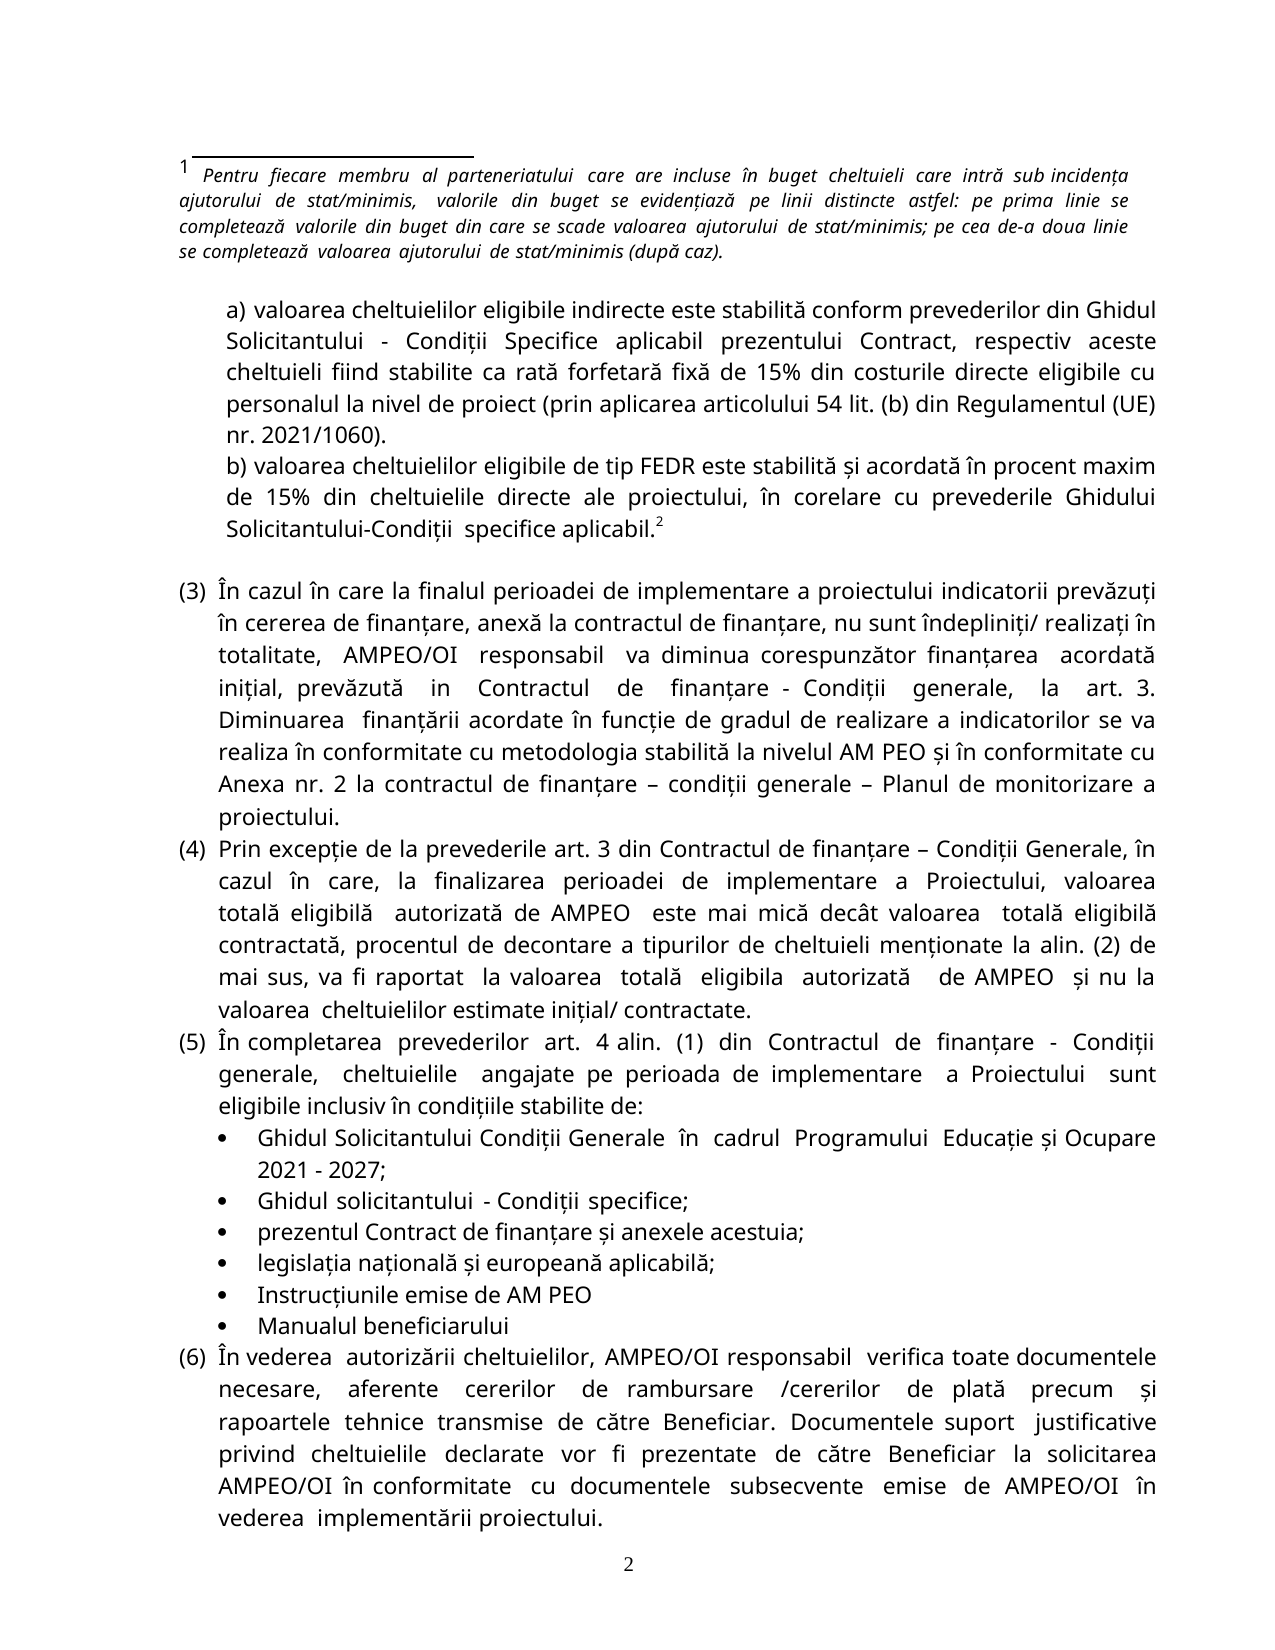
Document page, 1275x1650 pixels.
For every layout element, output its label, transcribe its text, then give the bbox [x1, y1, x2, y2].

list valoarea cheltuielilor eligibile de tip FEDR este stabilită și acordată în procent maxim de 15% din cheltuielile directe ale proiectului, în corelare cu prevederile Ghidului Solicitantului-Condiții specifice aplicabil.2 [226, 450, 1157, 544]
list În completarea prevederilor art. 4 alin. (1) din Contractul de finanțare - Condiții generale, cheltuielile angajate pe perioada de implementare a Proiectului sunt eligibile inclusiv în condițiile stabilite de: [179, 1026, 1157, 1121]
list În cazul în care la finalul perioadei de implementare a proiectului indicatorii prevăzuți în cererea de finanțare, anexă la contractul de finanțare, nu sunt îndepliniți/ realizați în totalitate, AMPEO/OI responsabil va diminua corespunzător finanțarea acordată inițial, prevăzută in Contractul de finanțare - Condiții generale, la art. 3. Diminuarea finanțării acordate în funcție de gradul de realizare a indicatorilor se va realiza în conformitate cu metodologia stabilită la nivelul AM PEO și în conformitate cu Anexa nr. 2 la contractul de finanțare – condiții generale – Planul de monitorizare a proiectului. [179, 575, 1157, 832]
list legislația națională și europeană aplicabilă; [218, 1247, 1157, 1278]
list Manualul beneficiarului [218, 1310, 1157, 1341]
list valoarea cheltuielilor eligibile indirecte este stabilită conform prevederilor din Ghidul Solicitantului - Condiții Specifice aplicabil prezentului Contract, respectiv aceste cheltuieli fiind stabilite ca rată forfetară fixă de 15% din costurile directe eligibile cu personalul la nivel de proiect (prin aplicarea articolului 54 lit. (b) din Regulamentul (UE) nr. 2021/1060). [226, 294, 1157, 450]
list Prin excepție de la prevederile art. 3 din Contractul de finanțare – Condiții Generale, în cazul în care, la finalizarea perioadei de implementare a Proiectului, valoarea totală eligibilă autorizată de AMPEO este mai mică decât valoarea totală eligibilă contractată, procentul de decontare a tipurilor de cheltuieli menționate la alin. (2) de mai sus, va fi raportat la valoarea totală eligibila autorizată de AMPEO și nu la valoarea cheltuielilor estimate inițial/ contractate. [179, 833, 1157, 1025]
list În vederea autorizării cheltuielilor, AMPEO/OI responsabil verifica toate documentele necesare, aferente cererilor de rambursare /cererilor de plată precum şi rapoartele tehnice transmise de către Beneficiar. Documentele suport justificative privind cheltuielile declarate vor fi prezentate de către Beneficiar la solicitarea AMPEO/OI în conformitate cu documentele subsecvente emise de AMPEO/OI în vederea implementării proiectului. [179, 1341, 1157, 1533]
text 1 Pentru fiecare membru al parteneriatului care are incluse în buget cheltuieli care intră sub incidența ajutorului de stat/minimis, valorile din buget se evidențiază pe linii distincte astfel: pe prima linie se completează valorile din buget din care se scade valoarea ajutorului de stat/minimis; pe cea de-a doua linie se completează valoarea ajutorului de stat/minimis (după caz). [179, 154, 1129, 264]
list prezentul Contract de finanțare și anexele acestuia; [218, 1216, 1157, 1247]
list Ghidul solicitantului - Condiții specifice; [218, 1185, 1157, 1216]
list Instrucțiunile emise de AM PEO [218, 1278, 1157, 1310]
list Ghidul Solicitantului Condiții Generale în cadrul Programului Educație și Ocupare 2021 - 2027; [218, 1122, 1157, 1185]
